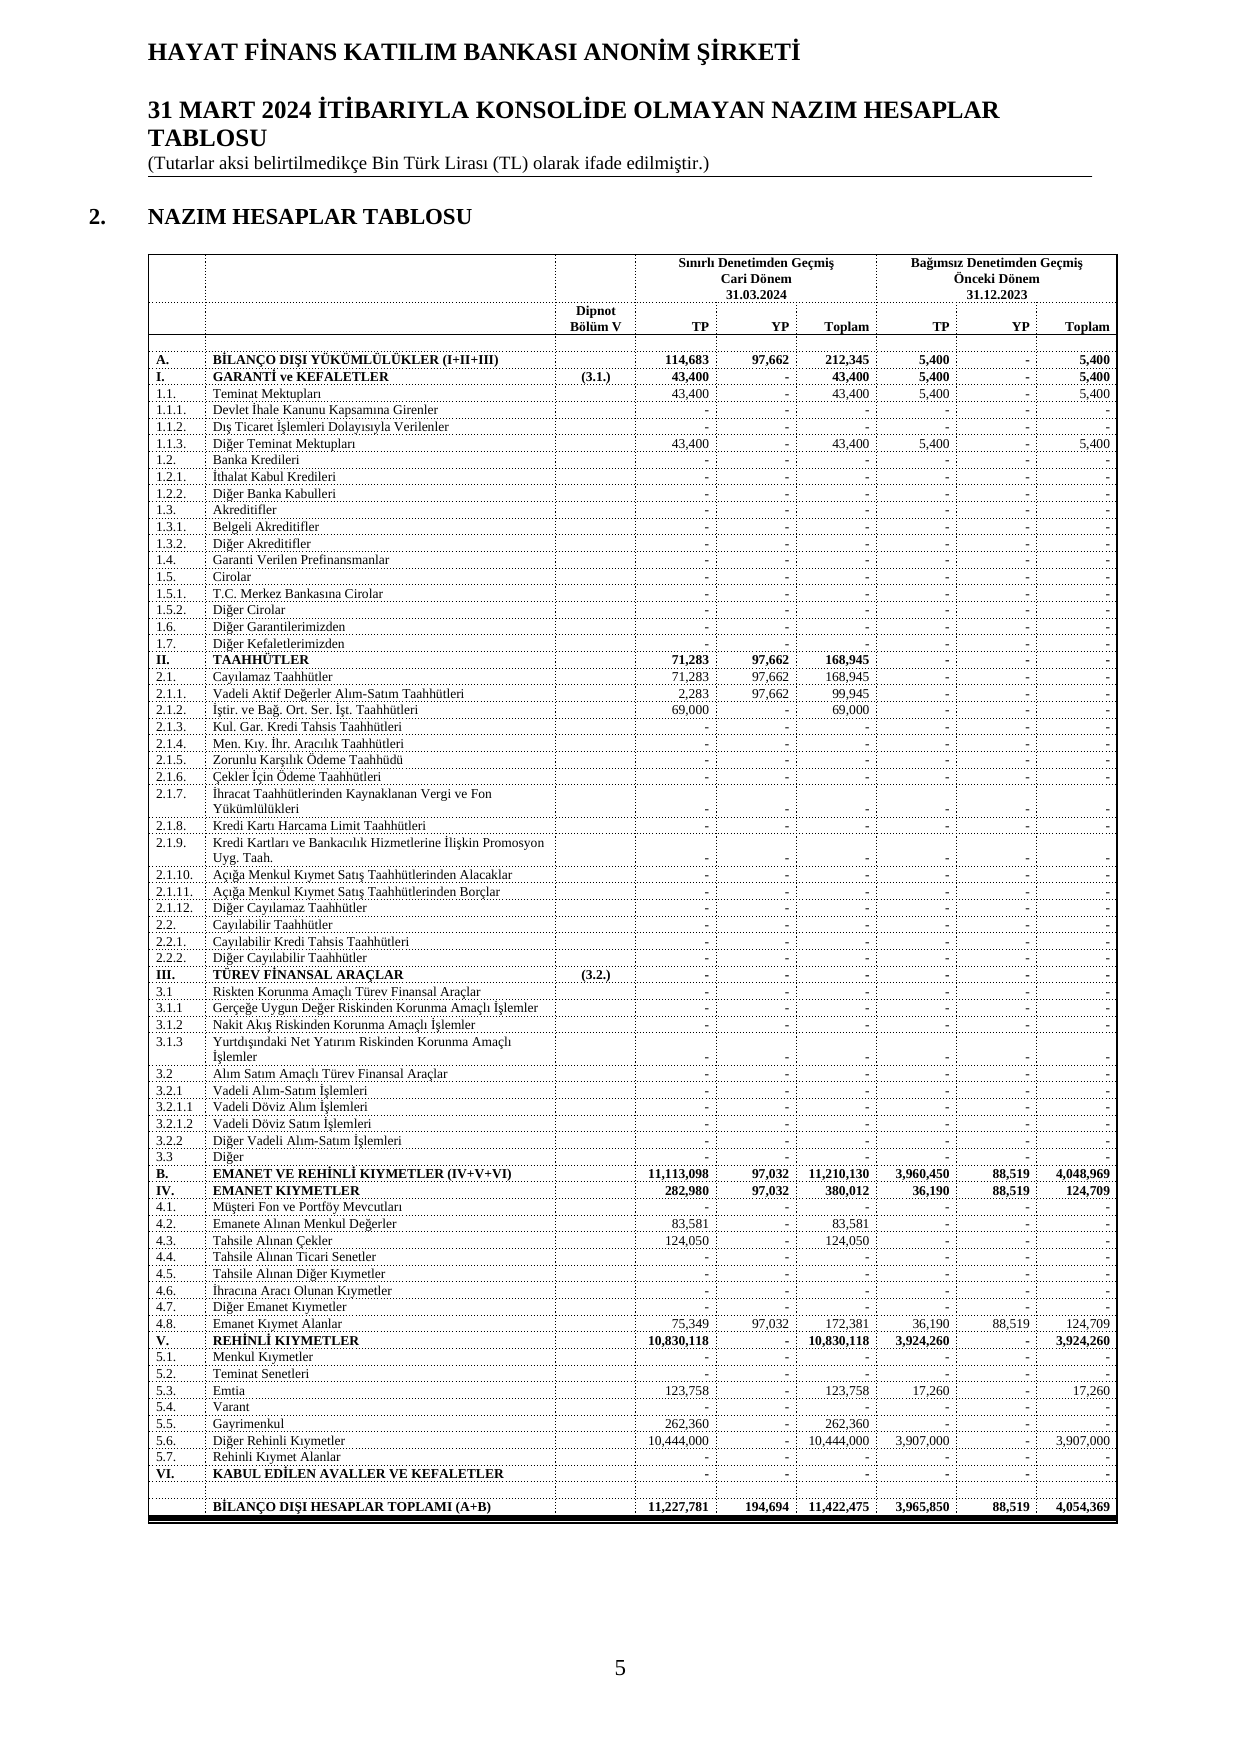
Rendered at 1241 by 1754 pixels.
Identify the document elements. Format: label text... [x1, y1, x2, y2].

table_cell 3,907,000 [1037, 1431, 1116, 1448]
table_cell - [957, 584, 1037, 601]
table_cell [556, 932, 636, 949]
table_cell - [636, 1065, 716, 1081]
table_cell - [716, 1198, 796, 1214]
table_cell I. [149, 368, 205, 384]
table_cell Riskten Korunma Amaçlı Türev Finansal Araçlar [205, 982, 556, 999]
table_cell Belgeli Akreditifler [205, 518, 556, 534]
table_cell - [957, 1415, 1037, 1431]
table_cell Rehinli Kıymet Alanlar [205, 1448, 556, 1464]
table_cell - [1037, 784, 1116, 817]
table_cell 1.6. [149, 618, 205, 634]
table_cell - [796, 833, 876, 866]
table_cell 10,444,000 [796, 1431, 876, 1448]
table_cell - [957, 1398, 1037, 1414]
table_cell - [876, 1248, 957, 1264]
table_cell - [957, 484, 1037, 501]
table_cell 3.1.3 [149, 1032, 205, 1064]
table_cell - [957, 1431, 1037, 1448]
table_cell [556, 401, 636, 418]
table_cell 5,400 [876, 368, 957, 384]
table_cell - [957, 1281, 1037, 1298]
table_cell Emanete Alınan Menkul Değerler [205, 1215, 556, 1231]
table_cell 97,032 [716, 1181, 796, 1198]
table_cell - [796, 634, 876, 651]
table_cell - [876, 684, 957, 701]
table_cell [1037, 1481, 1116, 1498]
table_cell - [716, 701, 796, 718]
table_cell V. [149, 1331, 205, 1348]
table_cell - [716, 866, 796, 882]
table_cell - [957, 501, 1037, 518]
table_cell TP [876, 302, 957, 334]
table_cell - [957, 384, 1037, 401]
table_cell - [636, 618, 716, 634]
table_cell REHİNLİ KIYMETLER [205, 1331, 556, 1348]
table_cell Alım Satım Amaçlı Türev Finansal Araçlar [205, 1065, 556, 1081]
table_cell - [716, 784, 796, 817]
table_cell Emtia [205, 1381, 556, 1398]
table_cell 380,012 [796, 1181, 876, 1198]
table_cell 4.6. [149, 1281, 205, 1298]
table_cell - [636, 718, 716, 734]
table_cell 3.1 [149, 982, 205, 999]
table_cell - [957, 949, 1037, 966]
table_cell [556, 584, 636, 601]
table_cell - [716, 932, 796, 949]
table_cell Men. Kıy. İhr. Aracılık Taahhütleri [205, 734, 556, 751]
table_cell [556, 434, 636, 451]
table_cell BİLANÇO DIŞI HESAPLAR TOPLAMI (A+B) [205, 1498, 556, 1514]
table_cell 11,210,130 [796, 1165, 876, 1181]
table_cell [556, 882, 636, 899]
table_cell 2.1.5. [149, 751, 205, 768]
table_cell - [636, 1032, 716, 1064]
table_cell - [957, 1198, 1037, 1214]
table_cell - [796, 568, 876, 584]
table_cell - [636, 401, 716, 418]
table_cell - [1037, 534, 1116, 551]
table_cell (3.2.) [556, 966, 636, 982]
table_cell [556, 1348, 636, 1364]
table_cell 2.1.12. [149, 899, 205, 916]
table_cell - [796, 484, 876, 501]
table_cell 2.1.7. [149, 784, 205, 817]
table_cell [716, 335, 796, 351]
table_cell Dipnot Bölüm V [556, 302, 636, 334]
table_cell [556, 1448, 636, 1464]
table_cell - [876, 1415, 957, 1431]
table_cell - [1037, 668, 1116, 684]
table_cell - [716, 501, 796, 518]
table_cell - [716, 1448, 796, 1464]
table_cell - [1037, 866, 1116, 882]
table_cell - [876, 966, 957, 982]
table_cell 1.5.1. [149, 584, 205, 601]
table_cell - [1037, 982, 1116, 999]
table_cell - [796, 882, 876, 899]
table_cell - [876, 1032, 957, 1064]
table_cell - [876, 899, 957, 916]
table_cell - [957, 668, 1037, 684]
table_cell - [716, 949, 796, 966]
table_cell Yurtdışındaki Net Yatırım Riskinden Korunma Amaçlı İşlemler [205, 1032, 556, 1064]
table_cell 1.3.1. [149, 518, 205, 534]
table_cell - [716, 1016, 796, 1032]
table_cell Diğer Cayılamaz Taahhütler [205, 899, 556, 916]
table_cell 1.2. [149, 451, 205, 468]
table_cell - [636, 1365, 716, 1381]
table_cell 4.7. [149, 1298, 205, 1314]
table_cell [1037, 335, 1116, 351]
table_cell 88,519 [957, 1315, 1037, 1331]
table_cell - [716, 1381, 796, 1398]
table_cell - [957, 1065, 1037, 1081]
table_cell - [636, 1398, 716, 1414]
table_cell - [876, 1365, 957, 1381]
table_cell - [636, 949, 716, 966]
table_cell - [796, 999, 876, 1016]
table_header [205, 255, 556, 302]
table_cell - [636, 451, 716, 468]
table_cell T.C. Merkez Bankasına Cirolar [205, 584, 556, 601]
table_cell - [796, 618, 876, 634]
table_cell - [796, 1348, 876, 1364]
table_cell - [716, 768, 796, 784]
table_cell 123,758 [796, 1381, 876, 1398]
table_cell 75,349 [636, 1315, 716, 1331]
table_cell 5,400 [1037, 384, 1116, 401]
table_cell - [636, 734, 716, 751]
table_cell [556, 1398, 636, 1414]
table_cell [556, 718, 636, 734]
table_cell [556, 335, 636, 351]
table_cell - [636, 1465, 716, 1481]
table_cell [556, 768, 636, 784]
table_cell 5.7. [149, 1448, 205, 1464]
table_cell 5.6. [149, 1431, 205, 1448]
table_cell Kul. Gar. Kredi Tahsis Taahhütleri [205, 718, 556, 734]
table_cell 123,758 [636, 1381, 716, 1398]
table_cell - [1037, 833, 1116, 866]
table_cell [957, 335, 1037, 351]
table_cell - [876, 701, 957, 718]
table_cell - [1037, 468, 1116, 484]
table_cell - [876, 866, 957, 882]
table_cell [556, 1265, 636, 1281]
table_cell [556, 1248, 636, 1264]
table_cell - [957, 1115, 1037, 1131]
table_cell - [876, 916, 957, 932]
table_cell - [957, 1231, 1037, 1248]
table_cell [556, 1198, 636, 1214]
table_cell Vadeli Döviz Alım İşlemleri [205, 1098, 556, 1114]
table_cell - [796, 1148, 876, 1164]
table_cell 124,050 [636, 1231, 716, 1248]
table_cell - [876, 1265, 957, 1281]
table_cell Varant [205, 1398, 556, 1414]
table_cell - [1037, 949, 1116, 966]
table_cell 3.2 [149, 1065, 205, 1081]
table_cell - [636, 468, 716, 484]
table_cell - [716, 1331, 796, 1348]
table_cell 43,400 [796, 434, 876, 451]
table_cell - [1037, 1415, 1116, 1431]
table_cell Diğer Garantilerimizden [205, 618, 556, 634]
table_cell - [876, 618, 957, 634]
table_cell 3.2.1 [149, 1081, 205, 1098]
table_cell - [636, 932, 716, 949]
table_cell 2,283 [636, 684, 716, 701]
table_cell [556, 734, 636, 751]
table_cell - [636, 501, 716, 518]
table_cell 17,260 [876, 1381, 957, 1398]
table_cell [556, 1281, 636, 1298]
table_cell - [1037, 584, 1116, 601]
table_cell - [716, 882, 796, 899]
table_cell TAAHHÜTLER [205, 651, 556, 668]
table_cell - [1037, 401, 1116, 418]
table_cell [556, 1065, 636, 1081]
table_cell 97,662 [716, 651, 796, 668]
table_cell [149, 302, 205, 334]
table_cell - [636, 534, 716, 551]
table_cell - [636, 833, 716, 866]
table_cell [556, 1016, 636, 1032]
table_cell Nakit Akış Riskinden Korunma Amaçlı İşlemler [205, 1016, 556, 1032]
table_cell - [716, 1398, 796, 1414]
table_cell - [957, 833, 1037, 866]
table_cell [149, 335, 205, 351]
table_cell - [716, 618, 796, 634]
table_cell 11,227,781 [636, 1498, 716, 1514]
table_cell - [716, 718, 796, 734]
table_cell 5.2. [149, 1365, 205, 1381]
table_cell - [716, 966, 796, 982]
table_cell - [876, 468, 957, 484]
table_cell - [1037, 1215, 1116, 1231]
table_cell - [876, 1448, 957, 1464]
table_cell - [876, 1465, 957, 1481]
table_cell - [1037, 817, 1116, 833]
table_cell - [716, 916, 796, 932]
table_cell 5.3. [149, 1381, 205, 1398]
table_cell - [796, 1398, 876, 1414]
table_cell 5,400 [876, 434, 957, 451]
table_cell Diğer Emanet Kıymetler [205, 1298, 556, 1314]
table_cell 10,444,000 [636, 1431, 716, 1448]
table_cell [556, 701, 636, 718]
table_cell 1.7. [149, 634, 205, 651]
table_cell - [1037, 684, 1116, 701]
table_cell Toplam [1037, 302, 1116, 334]
table_cell TÜREV FİNANSAL ARAÇLAR [205, 966, 556, 982]
table_cell Cayılabilir Kredi Tahsis Taahhütleri [205, 932, 556, 949]
table_cell - [1037, 734, 1116, 751]
table_cell 3.1.1 [149, 999, 205, 1016]
table_cell 1.1.3. [149, 434, 205, 451]
table_cell [796, 1481, 876, 1498]
table_cell GARANTİ ve KEFALETLER [205, 368, 556, 384]
table_cell 3.2.1.1 [149, 1098, 205, 1114]
table_cell [556, 1215, 636, 1231]
table_cell 11,113,098 [636, 1165, 716, 1181]
table_cell - [636, 1098, 716, 1114]
table_cell - [796, 1032, 876, 1064]
table_cell [556, 1032, 636, 1064]
table_cell 5.4. [149, 1398, 205, 1414]
table_cell [876, 335, 957, 351]
table_cell - [636, 768, 716, 784]
table_cell Emanet Kıymet Alanlar [205, 1315, 556, 1331]
table_cell - [876, 601, 957, 618]
table_cell 4.1. [149, 1198, 205, 1214]
table_cell Vadeli Döviz Satım İşlemleri [205, 1115, 556, 1131]
table_cell - [636, 584, 716, 601]
table_cell - [957, 1215, 1037, 1231]
table_cell 2.1.11. [149, 882, 205, 899]
table_cell [556, 1115, 636, 1131]
table_cell - [957, 568, 1037, 584]
table_cell Teminat Senetleri [205, 1365, 556, 1381]
table_cell - [716, 434, 796, 451]
table_cell - [1037, 916, 1116, 932]
table_cell - [876, 518, 957, 534]
table_cell - [957, 518, 1037, 534]
table_cell - [716, 1098, 796, 1114]
table_cell Diğer Cirolar [205, 601, 556, 618]
table_cell 99,945 [796, 684, 876, 701]
table_cell - [876, 1016, 957, 1032]
table_cell - [1037, 501, 1116, 518]
table_cell - [796, 866, 876, 882]
table_cell 2.1.9. [149, 833, 205, 866]
table_cell - [957, 1098, 1037, 1114]
table_cell - [716, 451, 796, 468]
table_cell Cirolar [205, 568, 556, 584]
table_cell - [796, 501, 876, 518]
table_cell - [796, 784, 876, 817]
table_cell - [957, 1298, 1037, 1314]
table_cell [556, 1298, 636, 1314]
table_cell Cayılabilir Taahhütler [205, 916, 556, 932]
table_cell 5,400 [876, 384, 957, 401]
table_cell [556, 999, 636, 1016]
table_cell - [1037, 1032, 1116, 1064]
table_cell - [876, 1215, 957, 1231]
table_cell - [796, 601, 876, 618]
table_cell [205, 302, 556, 334]
table_cell - [957, 468, 1037, 484]
table_cell 3,965,850 [876, 1498, 957, 1514]
table_cell [556, 634, 636, 651]
table_cell [556, 1381, 636, 1398]
table_cell - [636, 817, 716, 833]
table_cell 262,360 [796, 1415, 876, 1431]
table_cell 168,945 [796, 668, 876, 684]
table_cell - [876, 551, 957, 568]
table_cell Diğer Rehinli Kıymetler [205, 1431, 556, 1448]
table_cell - [876, 1065, 957, 1081]
table_cell - [796, 899, 876, 916]
table_cell 1.1. [149, 384, 205, 401]
table_cell - [796, 518, 876, 534]
table_cell - [716, 1248, 796, 1264]
table_cell İthalat Kabul Kredileri [205, 468, 556, 484]
table_cell - [1037, 518, 1116, 534]
table_cell Diğer Teminat Mektupları [205, 434, 556, 451]
table_cell - [716, 1281, 796, 1298]
table_cell - [957, 551, 1037, 568]
table_cell 69,000 [636, 701, 716, 718]
table_cell 83,581 [636, 1215, 716, 1231]
table_cell - [957, 916, 1037, 932]
table_cell - [796, 982, 876, 999]
table_cell - [1037, 1016, 1116, 1032]
table_cell - [1037, 1448, 1116, 1464]
table_cell - [796, 1115, 876, 1131]
table_cell Tahsile Alınan Çekler [205, 1231, 556, 1248]
table_cell Gayrimenkul [205, 1415, 556, 1431]
table_cell - [957, 982, 1037, 999]
table_cell Zorunlu Karşılık Ödeme Taahhüdü [205, 751, 556, 768]
table_cell - [957, 734, 1037, 751]
table_cell - [1037, 1065, 1116, 1081]
table_cell - [957, 401, 1037, 418]
table_cell - [1037, 484, 1116, 501]
table_cell - [636, 1148, 716, 1164]
table_cell - [876, 718, 957, 734]
table_cell - [957, 882, 1037, 899]
table_cell - [796, 966, 876, 982]
table_cell - [1037, 899, 1116, 916]
table_cell - [636, 551, 716, 568]
table_cell - [796, 817, 876, 833]
table_cell - [876, 451, 957, 468]
table_cell - [957, 1348, 1037, 1364]
table_cell Tahsile Alınan Diğer Kıymetler [205, 1265, 556, 1281]
table_cell Menkul Kıymetler [205, 1348, 556, 1364]
table_cell - [716, 734, 796, 751]
table_cell - [957, 618, 1037, 634]
table_cell - [796, 1198, 876, 1214]
table_cell - [716, 401, 796, 418]
table_cell Gerçeğe Uygun Değer Riskinden Korunma Amaçlı İşlemler [205, 999, 556, 1016]
table_cell - [876, 734, 957, 751]
table_cell - [1037, 1281, 1116, 1298]
table_cell 2.2.1. [149, 932, 205, 949]
table_cell (3.1.) [556, 368, 636, 384]
table_cell IV. [149, 1181, 205, 1198]
table_cell [556, 568, 636, 584]
table_cell 114,683 [636, 351, 716, 368]
table_cell - [716, 1081, 796, 1098]
table_cell - [716, 1365, 796, 1381]
table_cell [556, 817, 636, 833]
table_cell BİLANÇO DIŞI YÜKÜMLÜLÜKLER (I+II+III) [205, 351, 556, 368]
table_cell - [636, 966, 716, 982]
table_cell 2.1.10. [149, 866, 205, 882]
table_cell - [1037, 634, 1116, 651]
table_cell 69,000 [796, 701, 876, 718]
table_cell 2.1.3. [149, 718, 205, 734]
table_cell [556, 1165, 636, 1181]
table_cell - [876, 668, 957, 684]
table_cell - [876, 1098, 957, 1114]
table_cell - [1037, 701, 1116, 718]
table_cell - [957, 1465, 1037, 1481]
table_cell - [1037, 601, 1116, 618]
table_cell [556, 949, 636, 966]
table_cell - [876, 932, 957, 949]
table_cell - [636, 982, 716, 999]
table_cell [149, 1481, 205, 1498]
table_cell - [1037, 1365, 1116, 1381]
table_cell - [716, 1465, 796, 1481]
table_cell Toplam [796, 302, 876, 334]
table_cell - [876, 1398, 957, 1414]
table_cell 71,283 [636, 668, 716, 684]
table_cell - [796, 1016, 876, 1032]
table_cell [556, 601, 636, 618]
table_cell - [876, 768, 957, 784]
table_cell TP [636, 302, 716, 334]
table_cell [636, 1481, 716, 1498]
table_cell - [957, 1148, 1037, 1164]
table_cell - [957, 751, 1037, 768]
table_cell Vadeli Aktif Değerler Alım-Satım Taahhütleri [205, 684, 556, 701]
table_cell - [796, 1281, 876, 1298]
table_cell - [957, 932, 1037, 949]
text 2. NAZIM HESAPLAR TABLOSU [89, 203, 1092, 229]
table_cell - [636, 1265, 716, 1281]
table_cell 4,048,969 [1037, 1165, 1116, 1181]
table_cell 3,960,450 [876, 1165, 957, 1181]
table_cell 2.2.2. [149, 949, 205, 966]
table_cell - [796, 1365, 876, 1381]
table_cell - [716, 899, 796, 916]
table_cell [556, 518, 636, 534]
table_cell 88,519 [957, 1498, 1037, 1514]
table_cell - [716, 1148, 796, 1164]
table_cell 88,519 [957, 1181, 1037, 1198]
table_cell - [957, 1248, 1037, 1264]
table_cell - [716, 1065, 796, 1081]
table_cell 2.1.2. [149, 701, 205, 718]
table_cell Cayılamaz Taahhütler [205, 668, 556, 684]
table_cell - [1037, 1465, 1116, 1481]
table_cell [556, 451, 636, 468]
table_cell [556, 534, 636, 551]
table_cell - [876, 568, 957, 584]
table_cell 5,400 [876, 351, 957, 368]
table_cell - [716, 1231, 796, 1248]
table_cell [556, 1331, 636, 1348]
table_cell 43,400 [796, 368, 876, 384]
table_cell - [796, 932, 876, 949]
table_cell - [636, 1115, 716, 1131]
table_header [556, 255, 636, 302]
table_cell - [636, 1131, 716, 1148]
table_cell Garanti Verilen Prefinansmanlar [205, 551, 556, 568]
table_cell - [1037, 618, 1116, 634]
table_cell 4,054,369 [1037, 1498, 1116, 1514]
table_cell - [636, 882, 716, 899]
table_cell - [876, 784, 957, 817]
table_cell [556, 418, 636, 434]
table_cell 212,345 [796, 351, 876, 368]
table_cell 83,581 [796, 1215, 876, 1231]
table_cell - [957, 899, 1037, 916]
table_cell 11,422,475 [796, 1498, 876, 1514]
table_cell - [636, 899, 716, 916]
table_cell - [957, 434, 1037, 451]
table_cell 3.3 [149, 1148, 205, 1164]
table_cell [556, 384, 636, 401]
table_cell - [796, 1131, 876, 1148]
table_cell - [1037, 999, 1116, 1016]
table_cell - [716, 384, 796, 401]
table_cell - [636, 634, 716, 651]
table_cell 10,830,118 [636, 1331, 716, 1348]
table_cell 3,924,260 [1037, 1331, 1116, 1348]
table_cell 2.1.1. [149, 684, 205, 701]
table_cell - [796, 1065, 876, 1081]
table_cell - [876, 1081, 957, 1098]
table_cell 5.1. [149, 1348, 205, 1364]
table_cell - [1037, 1115, 1116, 1131]
table_cell - [876, 949, 957, 966]
table_cell 3.2.1.2 [149, 1115, 205, 1131]
table_cell 2.1.8. [149, 817, 205, 833]
table_cell - [716, 601, 796, 618]
table_cell [556, 1098, 636, 1114]
table_cell - [876, 534, 957, 551]
table_cell 1.3.2. [149, 534, 205, 551]
table_cell - [957, 1032, 1037, 1064]
table_cell - [636, 1298, 716, 1314]
table_cell - [957, 1448, 1037, 1464]
table_cell A. [149, 351, 205, 368]
table_cell - [1037, 1265, 1116, 1281]
table_cell - [957, 817, 1037, 833]
table_cell [556, 1315, 636, 1331]
table_cell - [876, 401, 957, 418]
table_cell 2.2. [149, 916, 205, 932]
table_cell 4.8. [149, 1315, 205, 1331]
table_cell [556, 784, 636, 817]
table_cell - [716, 1265, 796, 1281]
table_cell - [1037, 1248, 1116, 1264]
table_cell - [876, 882, 957, 899]
table_cell - [796, 584, 876, 601]
table_cell - [716, 418, 796, 434]
table_cell - [1037, 418, 1116, 434]
table_cell - [636, 1448, 716, 1464]
table_cell III. [149, 966, 205, 982]
table_cell [556, 1498, 636, 1514]
table_cell 71,283 [636, 651, 716, 668]
table_cell - [716, 1131, 796, 1148]
table_cell - [957, 701, 1037, 718]
table_cell 97,662 [716, 684, 796, 701]
table_cell - [957, 634, 1037, 651]
table_cell - [876, 1131, 957, 1148]
table_cell [556, 484, 636, 501]
table_cell Akreditifler [205, 501, 556, 518]
table_cell - [716, 751, 796, 768]
table_cell - [957, 1081, 1037, 1098]
table_cell - [957, 534, 1037, 551]
table_cell 4.3. [149, 1231, 205, 1248]
table_cell - [876, 1281, 957, 1298]
table_header Bağımsız Denetimden Geçmiş Önceki Dönem 31.12.2023 [876, 255, 1116, 302]
table_cell - [636, 1248, 716, 1264]
table_cell 1.2.1. [149, 468, 205, 484]
table_cell - [636, 784, 716, 817]
table_cell [556, 1365, 636, 1381]
table_cell - [636, 751, 716, 768]
table_cell 4.5. [149, 1265, 205, 1281]
table_cell 1.3. [149, 501, 205, 518]
table_cell - [876, 484, 957, 501]
table_cell - [716, 817, 796, 833]
table_cell 1.5.2. [149, 601, 205, 618]
table_cell - [796, 451, 876, 468]
table_cell - [716, 1415, 796, 1431]
table_cell - [957, 718, 1037, 734]
table_cell - [796, 1265, 876, 1281]
table_cell 1.4. [149, 551, 205, 568]
table_cell 43,400 [636, 384, 716, 401]
table_cell - [1037, 1131, 1116, 1148]
table_cell - [636, 568, 716, 584]
table_cell - [1037, 451, 1116, 468]
table_cell - [796, 734, 876, 751]
table_cell - [796, 949, 876, 966]
table_cell - [957, 999, 1037, 1016]
table_cell Açığa Menkul Kıymet Satış Taahhütlerinden Borçlar [205, 882, 556, 899]
table_cell [556, 916, 636, 932]
table_cell - [796, 1248, 876, 1264]
table_cell - [957, 966, 1037, 982]
table_cell 124,709 [1037, 1181, 1116, 1198]
table_cell 97,032 [716, 1315, 796, 1331]
table_cell - [957, 451, 1037, 468]
table_cell - [796, 1465, 876, 1481]
table_cell - [716, 1348, 796, 1364]
table_cell - [796, 401, 876, 418]
table_cell B. [149, 1165, 205, 1181]
table_cell - [957, 768, 1037, 784]
table_cell Devlet İhale Kanunu Kapsamına Girenler [205, 401, 556, 418]
table_cell VI. [149, 1465, 205, 1481]
table_cell [556, 1148, 636, 1164]
table_cell - [716, 1431, 796, 1448]
table_cell [716, 1481, 796, 1498]
table_cell 3.1.2 [149, 1016, 205, 1032]
table_cell Diğer Vadeli Alım-Satım İşlemleri [205, 1131, 556, 1148]
table_cell [556, 1431, 636, 1448]
table_cell - [1037, 1231, 1116, 1248]
table_cell - [796, 1298, 876, 1314]
table_cell - [957, 1365, 1037, 1381]
table_cell 262,360 [636, 1415, 716, 1431]
table_cell - [876, 1148, 957, 1164]
table_cell - [636, 999, 716, 1016]
table_cell - [957, 351, 1037, 368]
table_cell Çekler İçin Ödeme Taahhütleri [205, 768, 556, 784]
table_header [149, 255, 205, 302]
table_cell - [876, 418, 957, 434]
table_cell - [957, 368, 1037, 384]
table_cell II. [149, 651, 205, 668]
table_cell [556, 1081, 636, 1098]
table_cell [556, 351, 636, 368]
table_cell - [636, 866, 716, 882]
table_cell [876, 1481, 957, 1498]
table_cell - [636, 601, 716, 618]
table_cell - [1037, 751, 1116, 768]
table_cell İhracına Aracı Olunan Kıymetler [205, 1281, 556, 1298]
table_cell - [636, 418, 716, 434]
table_cell Açığa Menkul Kıymet Satış Taahhütlerinden Alacaklar [205, 866, 556, 882]
table_cell [556, 833, 636, 866]
table_cell - [636, 1081, 716, 1098]
table_cell 124,709 [1037, 1315, 1116, 1331]
table_cell 5,400 [1037, 434, 1116, 451]
table_cell - [716, 1115, 796, 1131]
table_cell 10,830,118 [796, 1331, 876, 1348]
table_cell - [1037, 932, 1116, 949]
table_cell [556, 751, 636, 768]
table_cell [205, 335, 556, 351]
table_cell [205, 1481, 556, 1498]
table_cell Diğer [205, 1148, 556, 1164]
table_cell - [716, 534, 796, 551]
table_cell 3,907,000 [876, 1431, 957, 1448]
table_cell 36,190 [876, 1315, 957, 1331]
table_cell - [876, 1198, 957, 1214]
table_cell - [876, 501, 957, 518]
table_cell 194,694 [716, 1498, 796, 1514]
table_cell - [636, 916, 716, 932]
table_cell - [636, 518, 716, 534]
table_cell - [716, 584, 796, 601]
table_cell İştir. ve Bağ. Ort. Ser. İşt. Taahhütleri [205, 701, 556, 718]
table_cell 43,400 [636, 434, 716, 451]
table_cell - [876, 1298, 957, 1314]
table_cell 88,519 [957, 1165, 1037, 1181]
table_cell Müşteri Fon ve Portföy Mevcutları [205, 1198, 556, 1214]
table_cell - [1037, 1298, 1116, 1314]
table_cell [556, 551, 636, 568]
table_cell - [876, 651, 957, 668]
table_cell [556, 1231, 636, 1248]
table_cell YP [716, 302, 796, 334]
table_cell [556, 982, 636, 999]
table_cell - [796, 418, 876, 434]
table_cell - [1037, 1398, 1116, 1414]
table_cell Dış Ticaret İşlemleri Dolayısıyla Verilenler [205, 418, 556, 434]
table_cell - [876, 751, 957, 768]
table_cell - [876, 634, 957, 651]
table_cell 282,980 [636, 1181, 716, 1198]
table_cell 5,400 [1037, 368, 1116, 384]
table_cell - [716, 484, 796, 501]
table_cell 2.1.4. [149, 734, 205, 751]
table_cell - [716, 634, 796, 651]
table_cell - [876, 817, 957, 833]
table_cell - [957, 651, 1037, 668]
table_cell Diğer Cayılabilir Taahhütler [205, 949, 556, 966]
table_cell [556, 866, 636, 882]
table_cell 168,945 [796, 651, 876, 668]
table_cell 2.1. [149, 668, 205, 684]
table_cell - [796, 468, 876, 484]
table_cell Banka Kredileri [205, 451, 556, 468]
table_cell 2.1.6. [149, 768, 205, 784]
table_cell EMANET VE REHİNLİ KIYMETLER (IV+V+VI) [205, 1165, 556, 1181]
table_cell 1.5. [149, 568, 205, 584]
table_cell [556, 651, 636, 668]
table_cell [556, 501, 636, 518]
table_cell - [1037, 1198, 1116, 1214]
table_cell 97,662 [716, 351, 796, 368]
table_cell - [876, 999, 957, 1016]
table_cell Teminat Mektupları [205, 384, 556, 401]
table_cell - [796, 534, 876, 551]
table_cell - [1037, 882, 1116, 899]
table_cell İhracat Taahhütlerinden Kaynaklanan Vergi ve Fon Yükümlülükleri [205, 784, 556, 817]
table_cell 5.5. [149, 1415, 205, 1431]
table_cell - [636, 1016, 716, 1032]
table_cell [556, 899, 636, 916]
table_cell 43,400 [796, 384, 876, 401]
table_cell - [796, 1081, 876, 1098]
table_cell 1.1.1. [149, 401, 205, 418]
table_cell [796, 335, 876, 351]
table_cell Diğer Akreditifler [205, 534, 556, 551]
table_cell KABUL EDİLEN AVALLER VE KEFALETLER [205, 1465, 556, 1481]
table_cell - [716, 518, 796, 534]
table_cell - [1037, 1348, 1116, 1364]
table_cell [556, 468, 636, 484]
table_cell - [957, 1131, 1037, 1148]
table_cell Kredi Kartları ve Bankacılık Hizmetlerine İlişkin Promosyon Uyg. Taah. [205, 833, 556, 866]
table_cell - [796, 551, 876, 568]
table_cell - [716, 1215, 796, 1231]
table_cell - [796, 1448, 876, 1464]
table_cell [556, 618, 636, 634]
table_cell - [636, 1198, 716, 1214]
table_cell - [957, 601, 1037, 618]
table_cell - [957, 418, 1037, 434]
table_cell - [1037, 718, 1116, 734]
table_cell [556, 1415, 636, 1431]
table_cell - [1037, 966, 1116, 982]
table_cell 97,032 [716, 1165, 796, 1181]
table_cell - [876, 982, 957, 999]
table_cell - [796, 916, 876, 932]
table_cell - [957, 1016, 1037, 1032]
table_cell [556, 1481, 636, 1498]
table_header Sınırlı Denetimden Geçmiş Cari Dönem 31.03.2024 [636, 255, 876, 302]
table_cell - [796, 1098, 876, 1114]
table_cell 172,381 [796, 1315, 876, 1331]
table_cell [556, 1131, 636, 1148]
table_cell YP [957, 302, 1037, 334]
table_cell - [716, 1298, 796, 1314]
table_cell 36,190 [876, 1181, 957, 1198]
table_cell [556, 1465, 636, 1481]
table_cell [957, 1481, 1037, 1498]
table_cell - [716, 568, 796, 584]
table_cell 3.2.2 [149, 1131, 205, 1148]
table_cell [636, 335, 716, 351]
table_cell - [1037, 1098, 1116, 1114]
table_cell - [957, 784, 1037, 817]
table_cell - [1037, 568, 1116, 584]
table_cell - [716, 982, 796, 999]
table_cell - [636, 1348, 716, 1364]
table_cell 5,400 [1037, 351, 1116, 368]
table_cell - [716, 999, 796, 1016]
table_cell Diğer Banka Kabulleri [205, 484, 556, 501]
table_cell - [876, 833, 957, 866]
table_cell - [716, 833, 796, 866]
table_cell - [716, 468, 796, 484]
table_cell [556, 1181, 636, 1198]
table_cell - [796, 768, 876, 784]
table_cell - [1037, 1081, 1116, 1098]
table_cell - [876, 1348, 957, 1364]
table_cell 4.2. [149, 1215, 205, 1231]
table_cell [556, 668, 636, 684]
table_cell 43,400 [636, 368, 716, 384]
table_cell - [636, 484, 716, 501]
table_cell Kredi Kartı Harcama Limit Taahhütleri [205, 817, 556, 833]
table_cell - [636, 1281, 716, 1298]
table_cell - [716, 368, 796, 384]
table_cell 1.1.2. [149, 418, 205, 434]
table_cell - [716, 1032, 796, 1064]
table_cell 17,260 [1037, 1381, 1116, 1398]
table_cell - [876, 584, 957, 601]
table_cell - [1037, 768, 1116, 784]
table_cell - [796, 751, 876, 768]
table_cell - [876, 1231, 957, 1248]
table_cell - [957, 866, 1037, 882]
table_cell 1.2.2. [149, 484, 205, 501]
table_cell Tahsile Alınan Ticari Senetler [205, 1248, 556, 1264]
table_cell 97,662 [716, 668, 796, 684]
table_cell [149, 1498, 205, 1514]
table_cell 4.4. [149, 1248, 205, 1264]
table_cell - [1037, 1148, 1116, 1164]
table_cell - [957, 1331, 1037, 1348]
table_cell - [796, 718, 876, 734]
table_cell 124,050 [796, 1231, 876, 1248]
table_cell [556, 684, 636, 701]
table_cell - [957, 1265, 1037, 1281]
table_cell - [957, 684, 1037, 701]
table_cell - [876, 1115, 957, 1131]
table_cell - [957, 1381, 1037, 1398]
table_cell 3,924,260 [876, 1331, 957, 1348]
table_cell Diğer Kefaletlerimizden [205, 634, 556, 651]
table_cell Vadeli Alım-Satım İşlemleri [205, 1081, 556, 1098]
table_cell EMANET KIYMETLER [205, 1181, 556, 1198]
table_cell - [1037, 651, 1116, 668]
table_cell - [1037, 551, 1116, 568]
table_cell - [716, 551, 796, 568]
